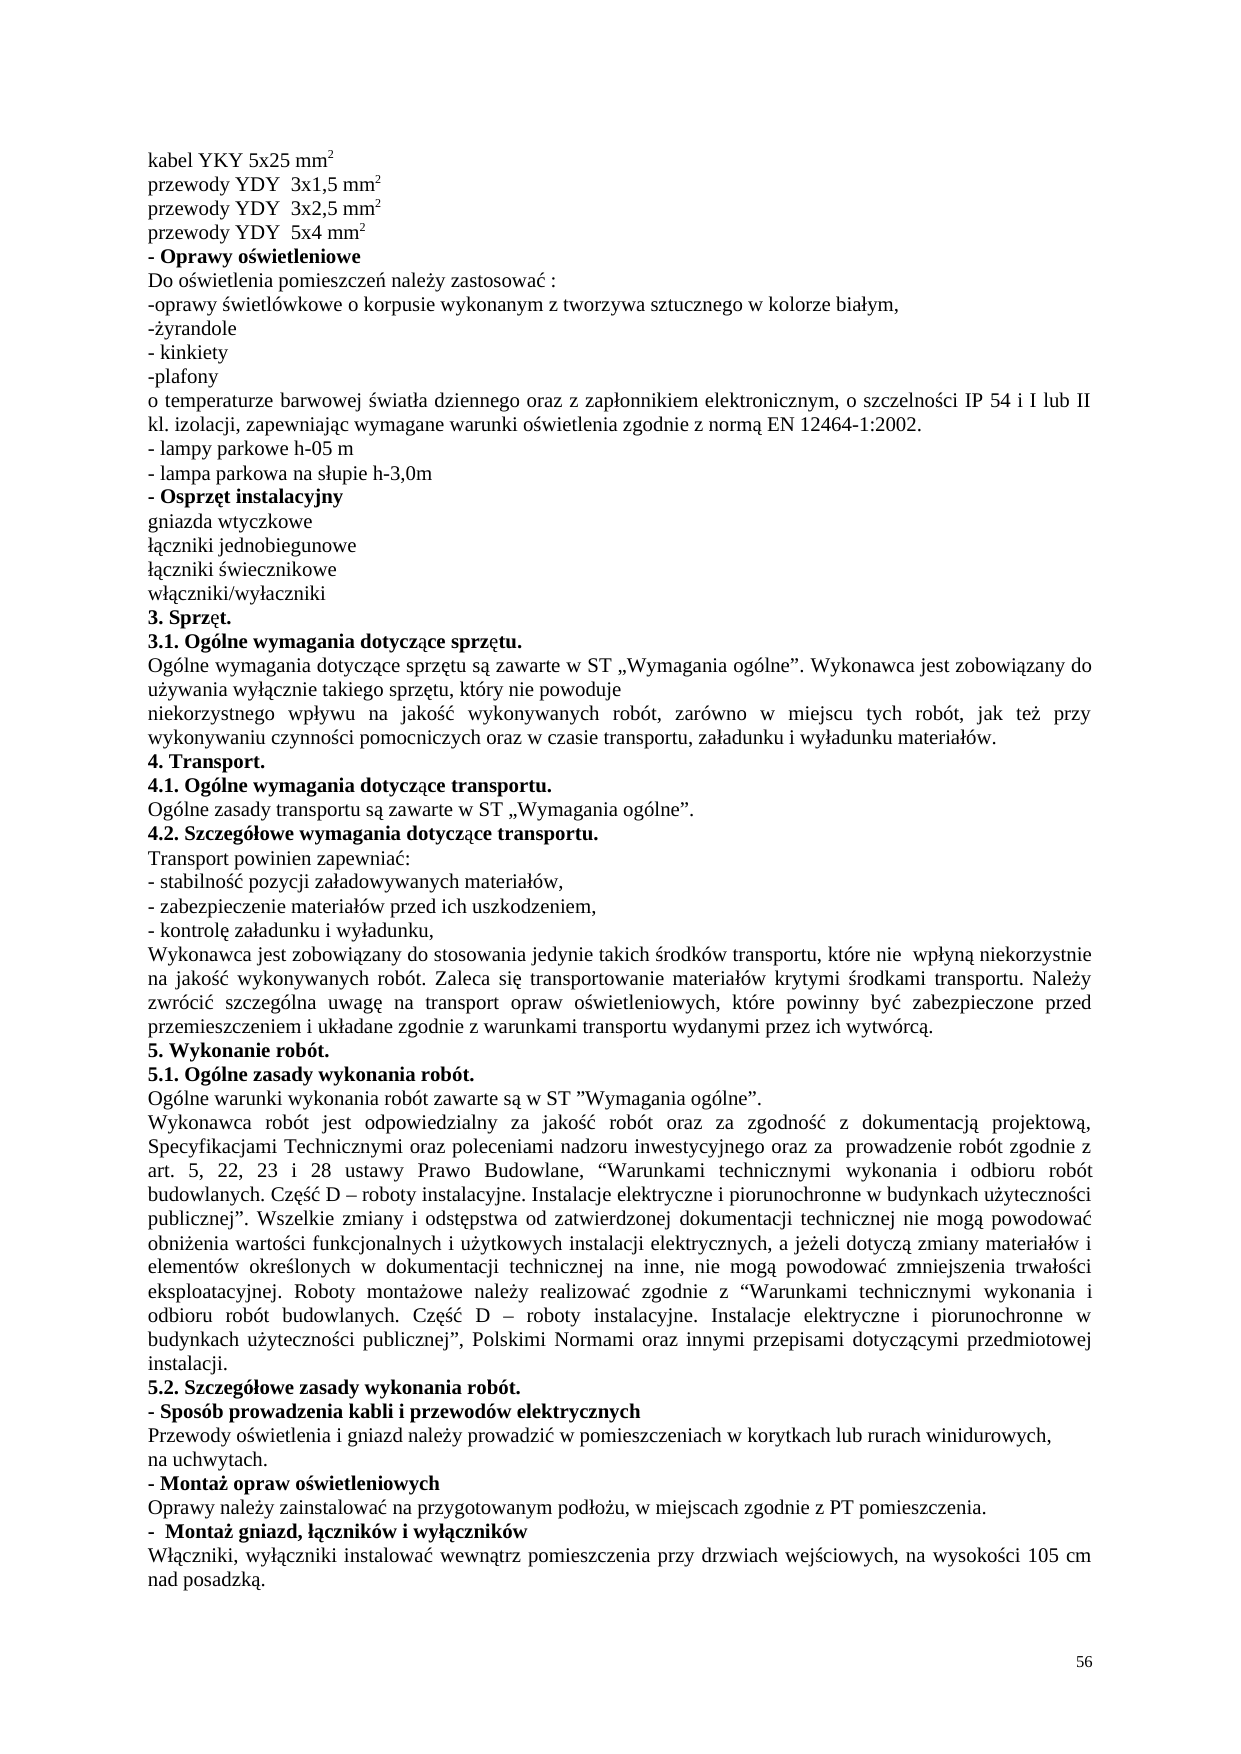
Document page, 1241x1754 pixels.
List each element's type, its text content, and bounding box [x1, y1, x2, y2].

text łączniki jednobiegunowe [148, 533, 1093, 557]
text przewody YDY 5x4 mm2 [148, 220, 1093, 244]
text Ogólne zasady transportu są zawarte w ST „Wymagania ogólne”. [148, 797, 1093, 821]
text łączniki świecznikowe [148, 557, 1093, 581]
text - Montaż opraw oświetleniowych [148, 1471, 1093, 1495]
text - kontrolę załadunku i wyładunku, [148, 918, 1093, 942]
text - lampa parkowa na słupie h-3,0m [148, 460, 1093, 484]
text gniazda wtyczkowe [148, 508, 1093, 533]
text Przewody oświetlenia i gniazd należy prowadzić w pomieszczeniach w korytkach lub rurach winidurowych, [148, 1423, 1093, 1447]
text Transport powinien zapewniać: [148, 845, 1093, 869]
text -oprawy świetlówkowe o korpusie wykonanym z tworzywa sztucznego w kolorze białym, [148, 292, 1093, 316]
text Wykonawca jest zobowiązany do stosowania jedynie takich środków transportu, które nie wpłyną niekorzystnie na jakość wykonywanych robót. Zaleca się transportowanie materiałów krytymi środkami transportu. Należy zwrócić szczególna uwagę na transport opraw oświetleniowych, które powinny być zabezpieczone przed przemieszczeniem i układane zgodnie z warunkami transportu wydanymi przez ich wytwórcą. [148, 942, 1093, 1038]
text - lampy parkowe h-05 m [148, 436, 1093, 460]
text - Montaż gniazd, łączników i wyłączników [148, 1519, 1093, 1543]
text - Sposób prowadzenia kabli i przewodów elektrycznych [148, 1399, 1093, 1423]
text na uchwytach. [148, 1447, 1093, 1471]
text Do oświetlenia pomieszczeń należy zastosować : [148, 268, 1093, 292]
text - stabilność pozycji załadowywanych materiałów, [148, 869, 1093, 893]
text 5. Wykonanie robót. [148, 1038, 1093, 1062]
text -plafony [148, 364, 1093, 388]
text - Oprawy oświetleniowe [148, 244, 1093, 268]
text 3. Sprzęt. [148, 605, 1093, 629]
text - Osprzęt instalacyjny [148, 484, 1093, 508]
text -żyrandole [148, 316, 1093, 340]
text 4.1. Ogólne wymagania dotyczące transportu. [148, 773, 1093, 797]
text - zabezpieczenie materiałów przed ich uszkodzeniem, [148, 893, 1093, 918]
text kabel YKY 5x25 mm2 [148, 148, 1093, 172]
text przewody YDY 3x1,5 mm2 [148, 172, 1093, 196]
text 5.2. Szczegółowe zasady wykonania robót. [148, 1375, 1093, 1399]
text 4.2. Szczegółowe wymagania dotyczące transportu. [148, 821, 1093, 845]
text 4. Transport. [148, 749, 1093, 773]
text Oprawy należy zainstalować na przygotowanym podłożu, w miejscach zgodnie z PT pomieszczenia. [148, 1495, 1093, 1519]
text o temperaturze barwowej światła dziennego oraz z zapłonnikiem elektronicznym, o szczelności IP 54 i I lub II kl. izolacji, zapewniając wymagane warunki oświetlenia zgodnie z normą EN 12464-1:2002. [148, 388, 1093, 436]
text 3.1. Ogólne wymagania dotyczące sprzętu. [148, 629, 1093, 653]
text Włączniki, wyłączniki instalować wewnątrz pomieszczenia przy drzwiach wejściowych, na wysokości nad posadzką. [148, 1543, 1093, 1591]
text niekorzystnego wpływu na jakość wykonywanych robót, zarówno w miejscu tych robót, jak też przy wykonywaniu czynności pomocniczych oraz w czasie transportu, załadunku i wyładunku materiałów. [148, 701, 1093, 749]
text przewody YDY 3x2,5 mm2 [148, 196, 1093, 220]
text włączniki/wyłaczniki [148, 581, 1093, 605]
text 5.1. Ogólne zasady wykonania robót. [148, 1062, 1093, 1086]
text - kinkiety [148, 340, 1093, 364]
text Wykonawca robót jest odpowiedzialny za jakość robót oraz za zgodność z dokumentacją projektową, Specyfikacjami Technicznymi oraz poleceniami nadzoru inwestycyjnego oraz za prowadzenie robót zgodnie z art. 5, 22, 23 i 28 ustawy Prawo Budowlane, “Warunkami technicznymi wykonania i odbioru robót budowlanych. Część D – roboty instalacyjne. Instalacje elektryczne i piorunochronne w budynkach użyteczności publicznej”. Wszelkie zmiany i odstępstwa od zatwierdzonej dokumentacji technicznej nie mogą powodować obniżenia wartości funkcjonalnych i użytkowych instalacji elektrycznych, a jeżeli dotyczą zmiany materiałów i elementów określonych w dokumentacji technicznej na inne, nie mogą powodować zmniejszenia trwałości eksploatacyjnej. Roboty montażowe należy realizować zgodnie z “Warunkami technicznymi wykonania i odbioru robót budowlanych. Część D – roboty instalacyjne. Instalacje elektryczne i piorunochronne w budynkach użyteczności publicznej”, Polskimi Normami oraz innymi przepisami dotyczącymi przedmiotowej instalacji. [148, 1110, 1093, 1375]
text Ogólne warunki wykonania robót zawarte są w ST ”Wymagania ogólne”. [148, 1086, 1093, 1110]
text Ogólne wymagania dotyczące sprzętu są zawarte w ST „Wymagania ogólne”. Wykonawca jest zobowiązany do używania wyłącznie takiego sprzętu, który nie powoduje [148, 653, 1093, 701]
